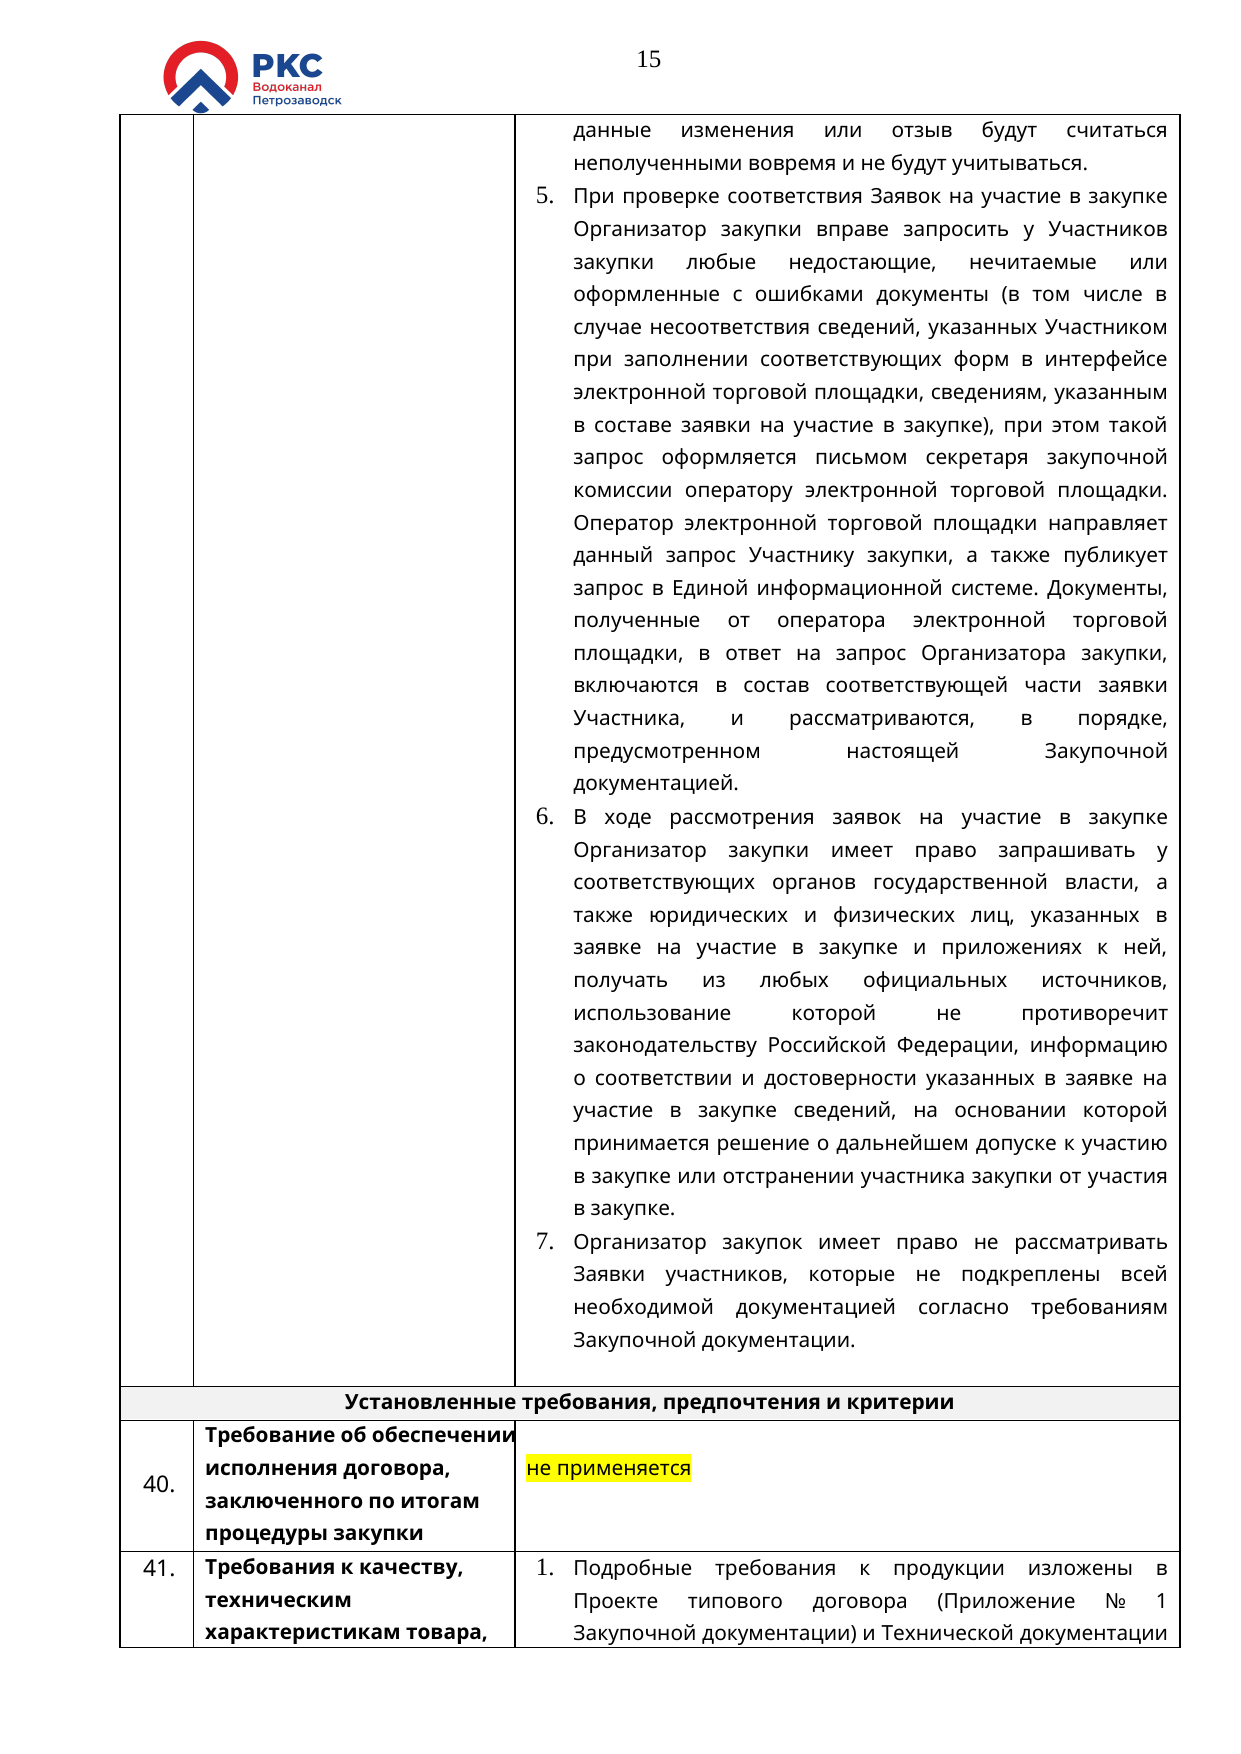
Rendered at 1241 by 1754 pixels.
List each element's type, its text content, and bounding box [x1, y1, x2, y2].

picture [144, 22, 360, 114]
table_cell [194, 115, 514, 1386]
table_cell не применяется [516, 1421, 1179, 1551]
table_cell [194, 1552, 514, 1647]
table_cell Требование об обеспечении исполнения договора, заключенного по итогам процедуры закупки [194, 1421, 514, 1551]
table_cell [121, 1552, 193, 1647]
table_cell [121, 1421, 193, 1551]
table_cell [121, 115, 193, 1386]
table_cell Установленные требования, предпочтения и критерии [121, 1387, 1179, 1419]
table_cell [516, 115, 1179, 1386]
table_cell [516, 1552, 1179, 1647]
